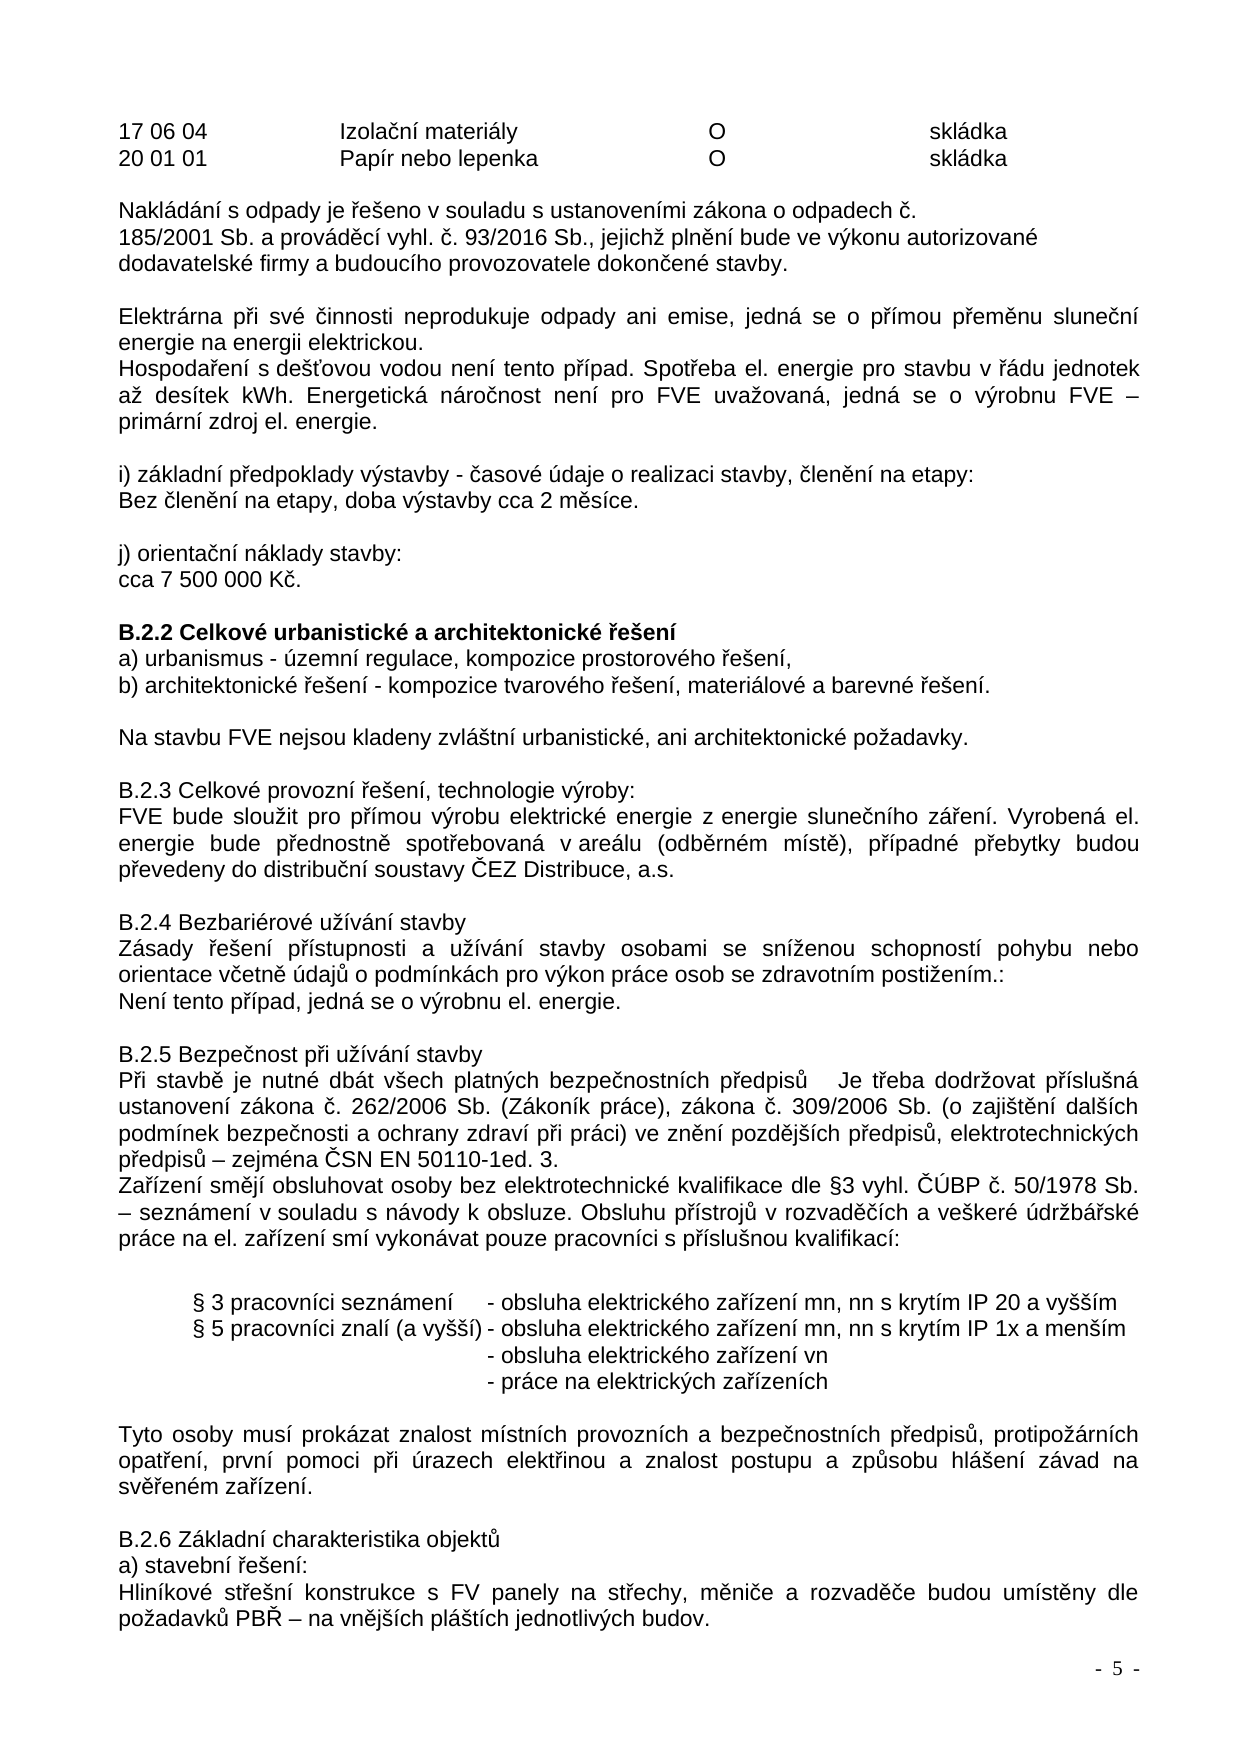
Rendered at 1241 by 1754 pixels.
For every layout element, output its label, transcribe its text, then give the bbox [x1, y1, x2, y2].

text b) architektonické řešení - kompozice tvarového řešení, materiálové a barevné řešení. [118, 672, 1140, 698]
text Tyto osoby musí prokázat znalost místních provozních a bezpečnostních předpisů, protipožárních opatření, první pomoci při úrazech elektřinou a znalost postupu a způsobu hlášení závad na svěřeném zařízení. [118, 1421, 1140, 1500]
text - obsluha elektrického zařízení vn [192, 1342, 1140, 1368]
text FVE bude sloužit pro přímou výrobu elektrické energie z energie slunečního záření. Vyrobená el. energie bude přednostně spotřebovaná v areálu (odběrném místě), případné přebytky budou převedeny do distribuční soustavy ČEZ Distribuce, a.s. [118, 803, 1140, 882]
text 185/2001 Sb. a prováděcí vyhl. č. 93/2016 Sb., jejichž plnění bude ve výkonu autorizované [118, 223, 1140, 250]
text Při stavbě je nutné dbát všech platných bezpečnostních předpisů Je třeba dodržovat příslušná ustanovení zákona č. 262/2006 Sb. (Zákoník práce), zákona č. 309/2006 Sb. (o zajištění dalších podmínek bezpečnosti a ochrany zdraví při práci) ve znění pozdějších předpisů, elektrotechnických předpisů – zejména ČSN EN 50110-1ed. 3. [118, 1067, 1140, 1172]
text Bez členění na etapy, doba výstavby cca 2 měsíce. [118, 487, 1140, 513]
text Zařízení smějí obsluhovat osoby bez elektrotechnické kvalifikace dle §3 vyhl. ČÚBP č. 50/1978 Sb. – seznámení v souladu s návody k obsluze. Obsluhu přístrojů v rozvaděčích a veškeré údržbářské práce na el. zařízení smí vykonávat pouze pracovníci s příslušnou kvalifikací: [118, 1172, 1140, 1251]
text Hospodaření s dešťovou vodou není tento případ. Spotřeba el. energie pro stavbu v řádu jednotek až desítek kWh. Energetická náročnost není pro FVE uvažovaná, jedná se o výrobnu FVE – primární zdroj el. energie. [118, 355, 1140, 434]
text B.2.4 Bezbariérové užívání stavby [118, 909, 1140, 935]
text i) základní předpoklady výstavby - časové údaje o realizaci stavby, členění na etapy: [118, 461, 1140, 487]
text B.2.6 Základní charakteristika objektů [118, 1526, 1140, 1552]
text Elektrárna při své činnosti neprodukuje odpady ani emise, jedná se o přímou přeměnu sluneční energie na energii elektrickou. [118, 303, 1140, 355]
text Nakládání s odpady je řešeno v souladu s ustanoveními zákona o odpadech č. [118, 197, 1140, 223]
text cca 7 500 000 Kč. [118, 566, 1140, 592]
text Není tento případ, jedná se o výrobnu el. energie. [118, 988, 1140, 1014]
text dodavatelské firmy a budoucího provozovatele dokončené stavby. [118, 250, 1140, 276]
text a) urbanismus - územní regulace, kompozice prostorového řešení, [118, 645, 1140, 672]
text § 3 pracovníci seznámení - obsluha elektrického zařízení mn, nn s krytím IP 20 a vyšším [192, 1289, 1140, 1315]
text B.2.2 Celkové urbanistické a architektonické řešení [118, 619, 1140, 645]
text 17 06 04 Izolační materiály O skládka [118, 118, 1140, 144]
text § 5 pracovníci znalí (a vyšší) - obsluha elektrického zařízení mn, nn s krytím IP 1x a menším [192, 1315, 1140, 1342]
text - práce na elektrických zařízeních [192, 1368, 1140, 1394]
text a) stavební řešení: [118, 1552, 1140, 1579]
text Hliníkové střešní konstrukce s FV panely na střechy, měniče a rozvaděče budou umístěny dle požadavků PBŘ – na vnějších pláštích jednotlivých budov. [118, 1579, 1140, 1631]
text B.2.5 Bezpečnost při užívání stavby [118, 1041, 1140, 1067]
text 20 01 01 Papír nebo lepenka O skládka [118, 144, 1140, 171]
text B.2.3 Celkové provozní řešení, technologie výroby: [118, 777, 1140, 803]
text Na stavbu FVE nejsou kladeny zvláštní urbanistické, ani architektonické požadavky. [118, 724, 1140, 751]
text Zásady řešení přístupnosti a užívání stavby osobami se sníženou schopností pohybu nebo orientace včetně údajů o podmínkách pro výkon práce osob se zdravotním postižením.: [118, 935, 1140, 988]
text j) orientační náklady stavby: [118, 540, 1140, 566]
